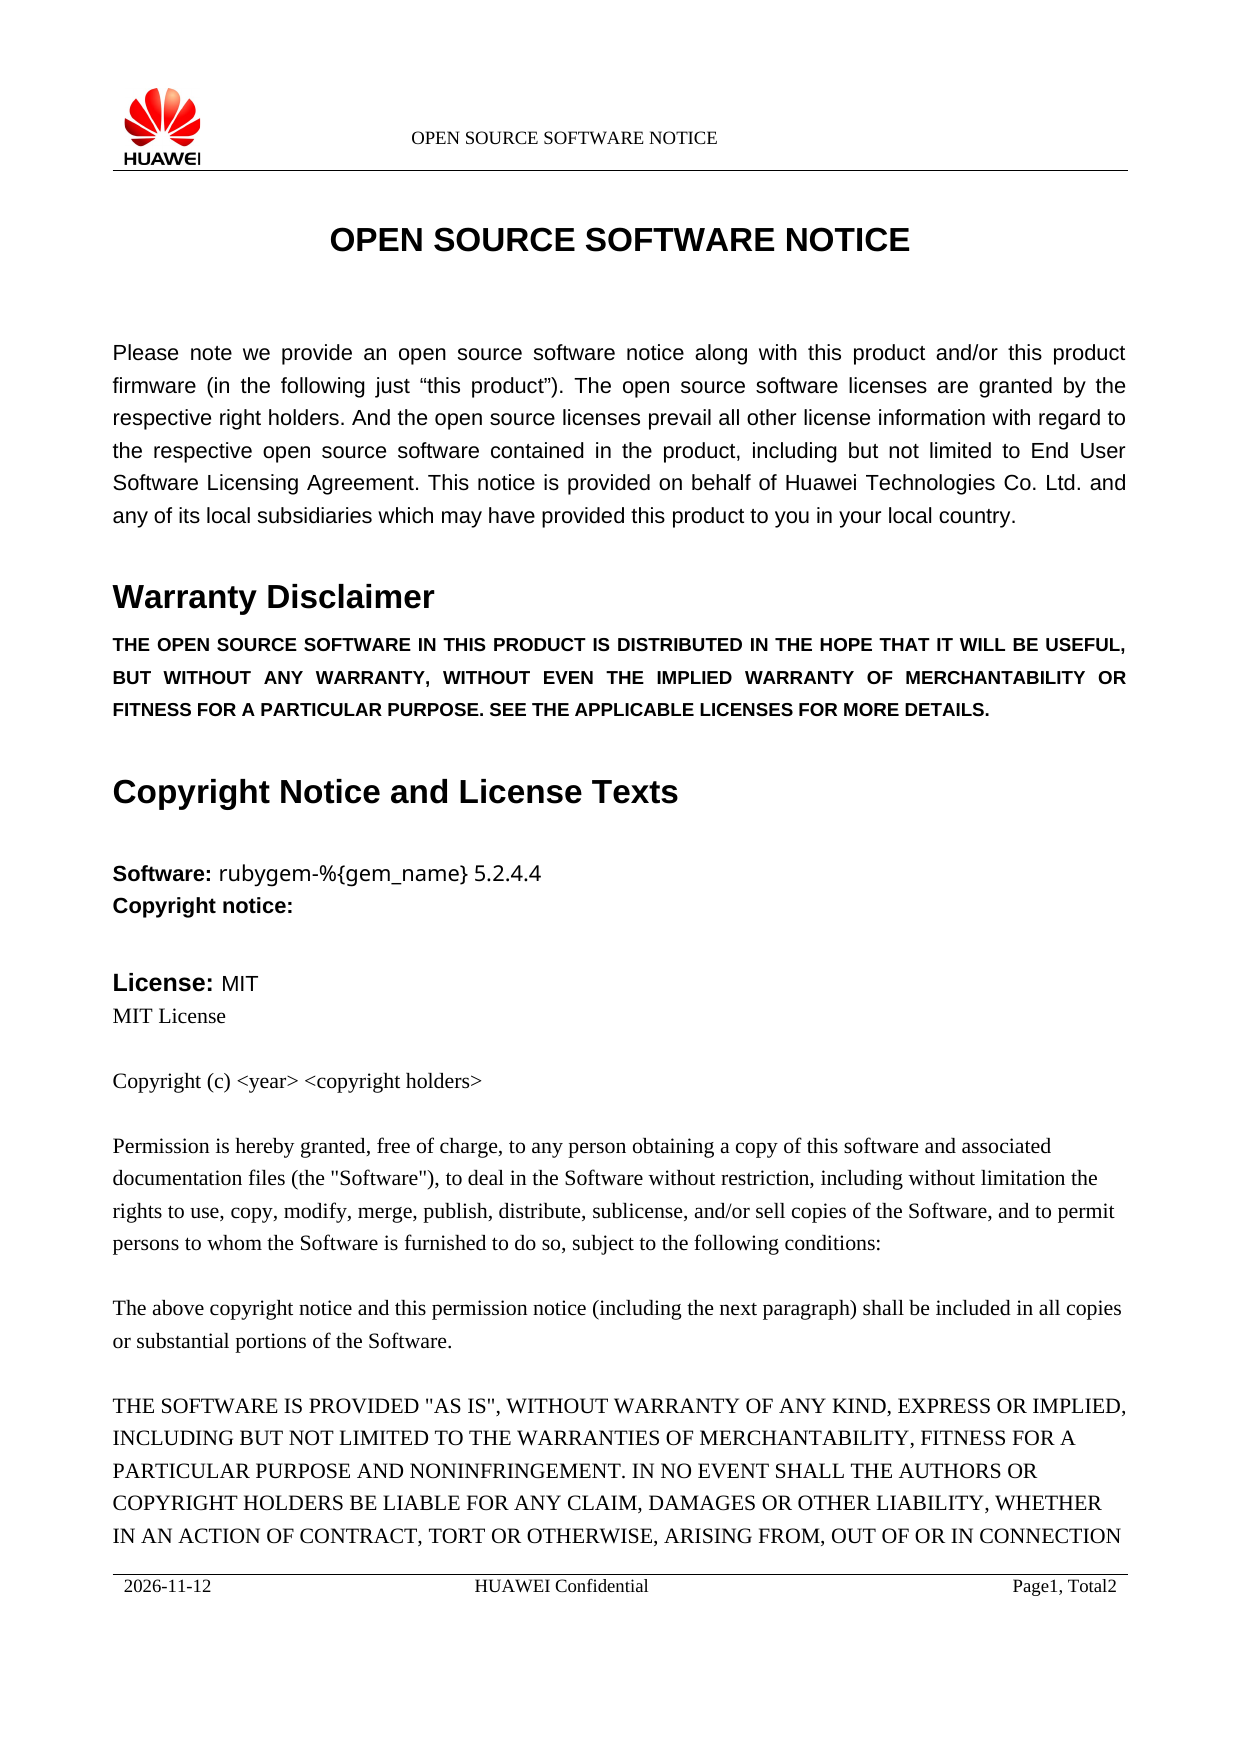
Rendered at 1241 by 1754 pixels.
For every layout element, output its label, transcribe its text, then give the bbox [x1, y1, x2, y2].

text Copyright notice: [112, 889, 1128, 921]
text License: MIT [112, 966, 1128, 999]
text Please note we provide an open source software notice along with this product and/or this product firmware (in the following just “this product”). The open source software licenses are granted by the respective right holders. And the open source licenses prevail all other license information with regard to the respective open source software contained in the product, including but not limited to End User Software Licensing Agreement. This notice is provided on behalf of Huawei Technologies Co. Ltd. and any of its local subsidiaries which may have provided this product to you in your local country. [112, 336, 1128, 531]
picture [124, 88, 201, 165]
text Copyright Notice and License Texts [112, 759, 1128, 824]
text OPEN SOURCE SOFTWARE NOTICE [112, 206, 1128, 271]
title Software: rubygem-%{gem_name} 5.2.4.4 [112, 856, 1128, 889]
text The open source software in this product is distributed in the hope that it will be useful, but WITHOUT ANY WARRANTY, without even the implied warranty of MERCHANTABILITY or FITNESS FOR A PARTICULAR PURPOSE. See the applicable licenses for more details. [112, 629, 1128, 726]
text Warranty Disclaimer [112, 564, 1128, 629]
